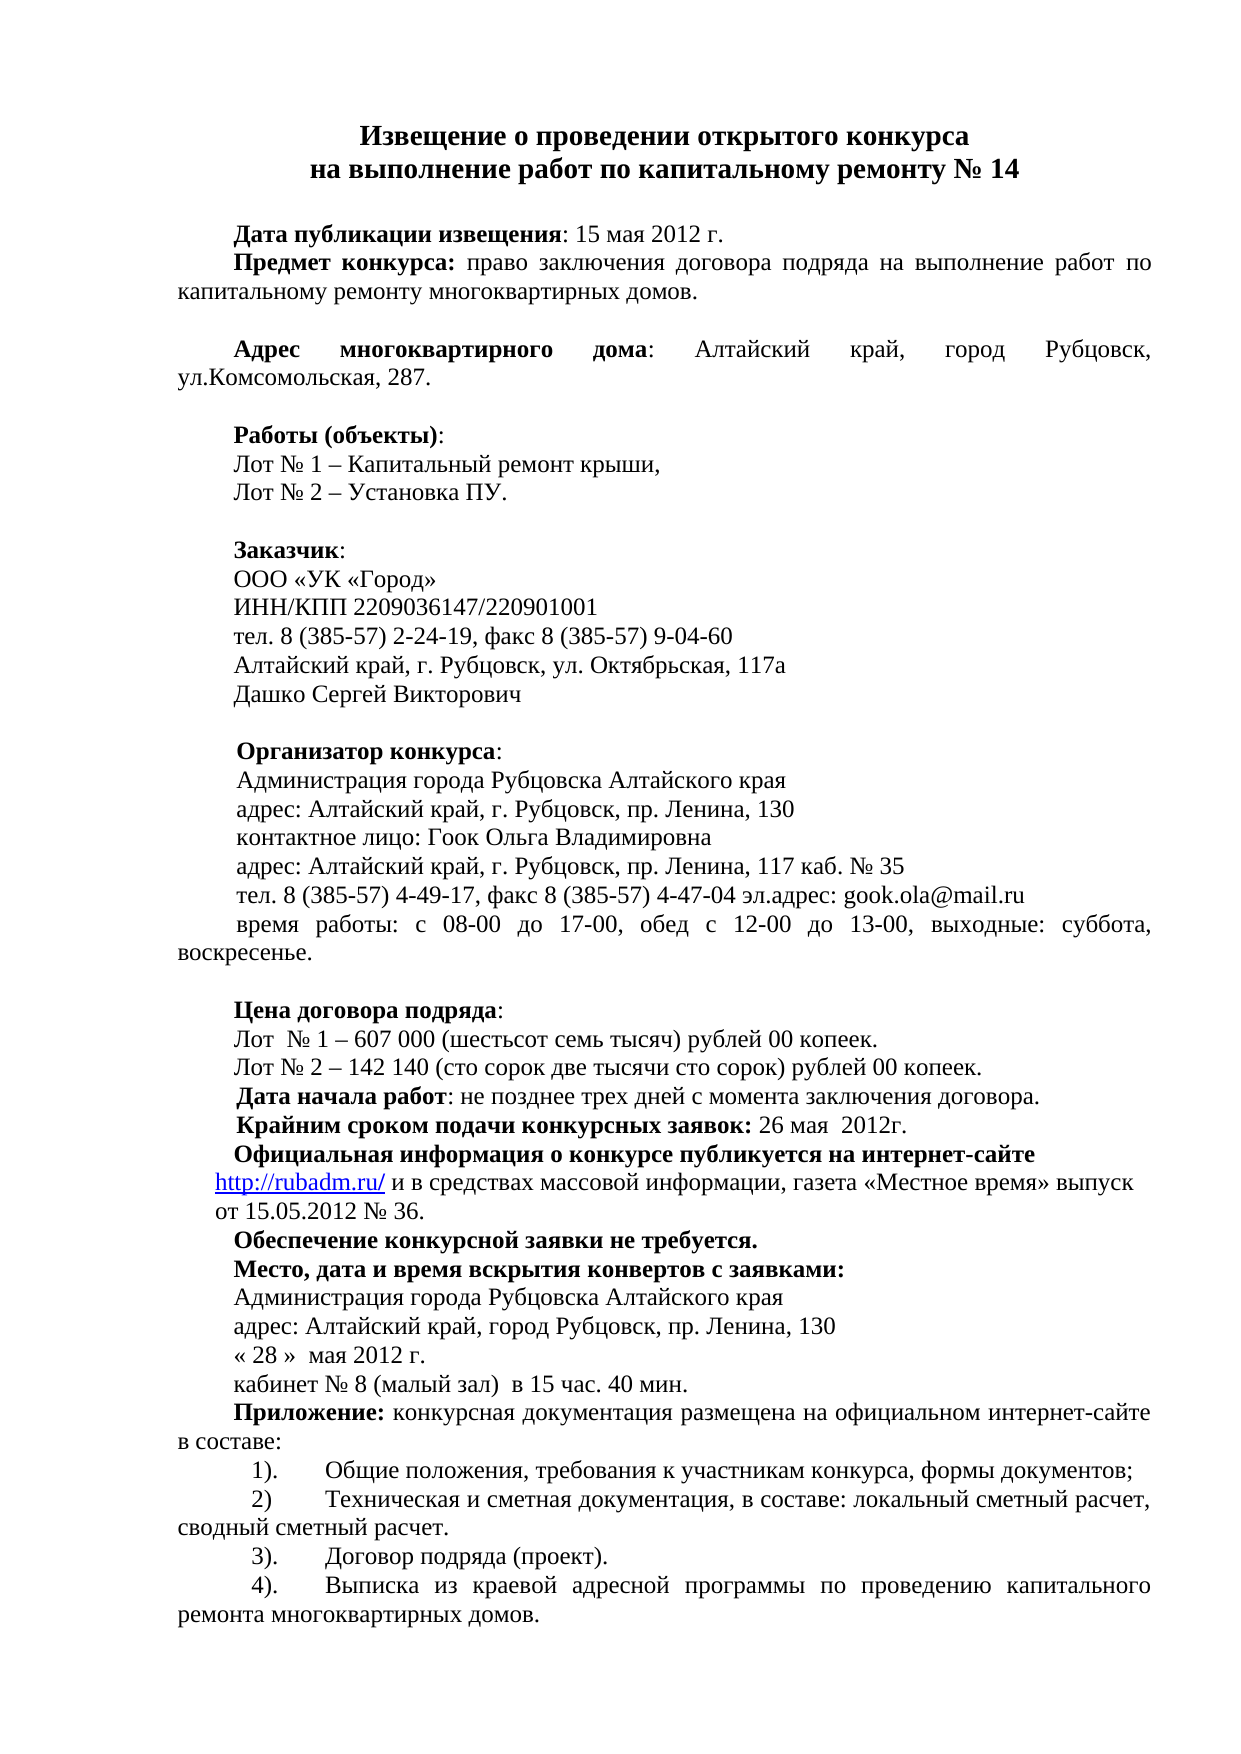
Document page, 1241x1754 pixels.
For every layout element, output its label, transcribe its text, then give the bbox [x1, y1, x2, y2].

text контактное лицо: Гоок Ольга Владимировна [177, 822, 1152, 851]
list Официальная информация о конкурсе публикуется на интернет-сайте http://rubadm.ru/ и в средствах массовой информации, газета «Местное время» выпуск от 15.05.2012 № 36. [215, 1139, 1152, 1225]
text тел. 8 (385-57) 2-24-19, факс 8 (385-57) 9-04-60 [177, 621, 1152, 650]
list Обеспечение конкурсной заявки не требуется. [215, 1225, 1152, 1254]
text Администрация города Рубцовска Алтайского края [177, 765, 1152, 794]
text Работы (объекты): [177, 420, 1152, 449]
text адрес: Алтайский край, г. Рубцовск, пр. Ленина, 117 каб. № 35 [177, 851, 1152, 880]
text Администрация города Рубцовска Алтайского края [177, 1282, 1152, 1311]
text на выполнение работ по капитальному ремонту № 14 [177, 152, 1152, 185]
text Извещение о проведении открытого конкурса [177, 118, 1152, 152]
text Лот № 2 – 142 140 (сто сорок две тысячи сто сорок) рублей 00 копеек. [177, 1052, 1152, 1081]
text ИНН/КПП 2209036147/220901001 [177, 592, 1152, 621]
text Дашко Сергей Викторович [177, 679, 1152, 707]
text 4). Выписка из краевой адресной программы по проведению капитального ремонта многоквартирных домов. [177, 1570, 1152, 1627]
text 3). Договор подряда (проект). [177, 1541, 1152, 1570]
text Лот № 1 – Капитальный ремонт крыши, [177, 449, 1152, 477]
text Адрес многоквартирного дома: Алтайский край, город Рубцовск, ул.Комсомольская, 287. [177, 334, 1152, 391]
text Приложение: конкурсная документация размещена на официальном интернет-сайте в составе: [177, 1397, 1152, 1455]
text Место, дата и время вскрытия конвертов с заявками: [177, 1254, 1152, 1282]
text адрес: Алтайский край, г. Рубцовск, пр. Ленина, 130 [177, 794, 1152, 822]
text тел. 8 (385-57) 4-49-17, факс 8 (385-57) 4-47-04 эл.адрес: gook.ola@mail.ru [177, 880, 1152, 909]
text время работы: с 08-00 до 17-00, обед с 12-00 до 13-00, выходные: суббота, воскресенье. [177, 909, 1152, 966]
text « 28 » мая 2012 г. [177, 1340, 1152, 1369]
text Дата публикации извещения: 15 мая 2012 г. [177, 219, 1152, 247]
text 1). Общие положения, требования к участникам конкурса, формы документов; [177, 1455, 1152, 1484]
text Лот № 2 – Установка ПУ. [177, 477, 1152, 506]
text Предмет конкурса: право заключения договора подряда на выполнение работ по капитальному ремонту многоквартирных домов. [177, 247, 1152, 305]
text адрес: Алтайский край, город Рубцовск, пр. Ленина, 130 [177, 1311, 1152, 1340]
text ООО «УК «Город» [177, 564, 1152, 592]
text Организатор конкурса: [177, 736, 1152, 765]
text кабинет № 8 (малый зал) в 15 час. 40 мин. [177, 1369, 1152, 1397]
text Дата начала работ: не позднее трех дней с момента заключения договора. [177, 1081, 1152, 1110]
text Крайним сроком подачи конкурсных заявок: 26 мая 2012г. [177, 1110, 1152, 1139]
text Алтайский край, г. Рубцовск, ул. Октябрьская, 117а [177, 650, 1152, 679]
text 2) Техническая и сметная документация, в составе: локальный сметный расчет, сводный сметный расчет. [177, 1484, 1152, 1541]
text Лот № 1 – 607 000 (шестьсот семь тысяч) рублей 00 копеек. [177, 1024, 1152, 1052]
text Заказчик: [177, 535, 1152, 564]
text Цена договора подряда: [177, 995, 1152, 1024]
